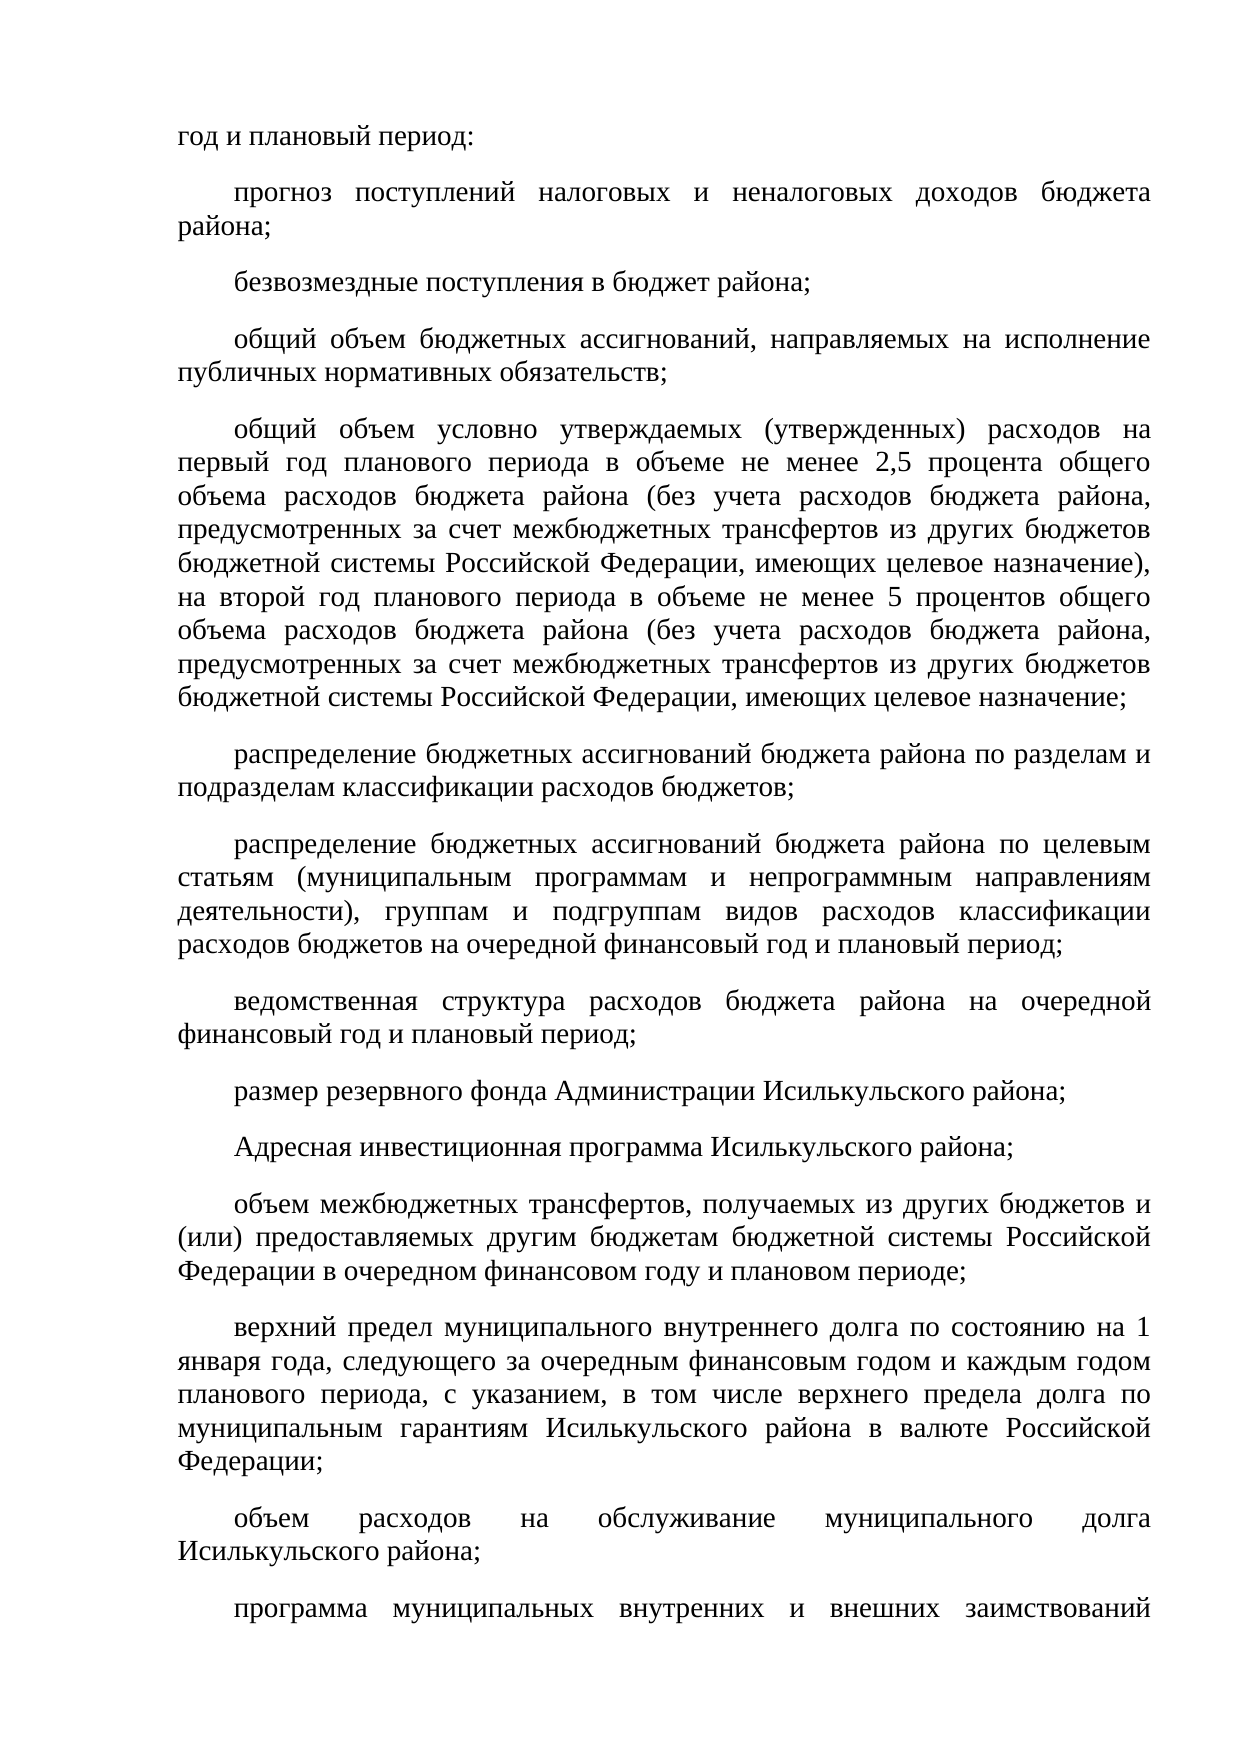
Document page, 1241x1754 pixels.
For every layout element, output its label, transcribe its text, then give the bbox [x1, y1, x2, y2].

text объем расходов на обслуживание муниципального долга Исилькульского района; [177, 1500, 1152, 1567]
text размер резервного фонда Администрации Исилькульского района; [177, 1073, 1152, 1106]
text безвозмездные поступления в бюджет района; [177, 264, 1152, 298]
text общий объем условно утверждаемых (утвержденных) расходов на первый год планового периода в объеме не менее 2,5 процента общего объема расходов бюджета района (без учета расходов бюджета района, предусмотренных за счет межбюджетных трансфертов из других бюджетов бюджетной системы Российской Федерации, имеющих целевое назначение), на второй год планового периода в объеме не менее 5 процентов общего объема расходов бюджета района (без учета расходов бюджета района, предусмотренных за счет межбюджетных трансфертов из других бюджетов бюджетной системы Российской Федерации, имеющих целевое назначение; [177, 411, 1152, 713]
text ведомственная структура расходов бюджета района на очередной финансовый год и плановый период; [177, 983, 1152, 1050]
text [177, 118, 1152, 152]
text распределение бюджетных ассигнований бюджета района по целевым статьям (муниципальным программам и непрограммным направлениям деятельности), группам и подгруппам видов расходов классификации расходов бюджетов на очередной финансовый год и плановый период; [177, 826, 1152, 960]
text Адресная инвестиционная программа Исилькульского района; [177, 1129, 1152, 1163]
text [177, 1590, 1152, 1623]
text верхний предел муниципального внутреннего долга по состоянию на 1 января года, следующего за очередным финансовым годом и каждым годом планового периода, с указанием, в том числе верхнего предела долга по муниципальным гарантиям Исилькульского района в валюте Российской Федерации; [177, 1309, 1152, 1477]
text распределение бюджетных ассигнований бюджета района по разделам и подразделам классификации расходов бюджетов; [177, 736, 1152, 803]
text прогноз поступлений налоговых и неналоговых доходов бюджета района; [177, 174, 1152, 242]
text общий объем бюджетных ассигнований, направляемых на исполнение публичных нормативных обязательств; [177, 321, 1152, 388]
text объем межбюджетных трансфертов, получаемых из других бюджетов и (или) предоставляемых другим бюджетам бюджетной системы Российской Федерации в очередном финансовом году и плановом периоде; [177, 1186, 1152, 1286]
